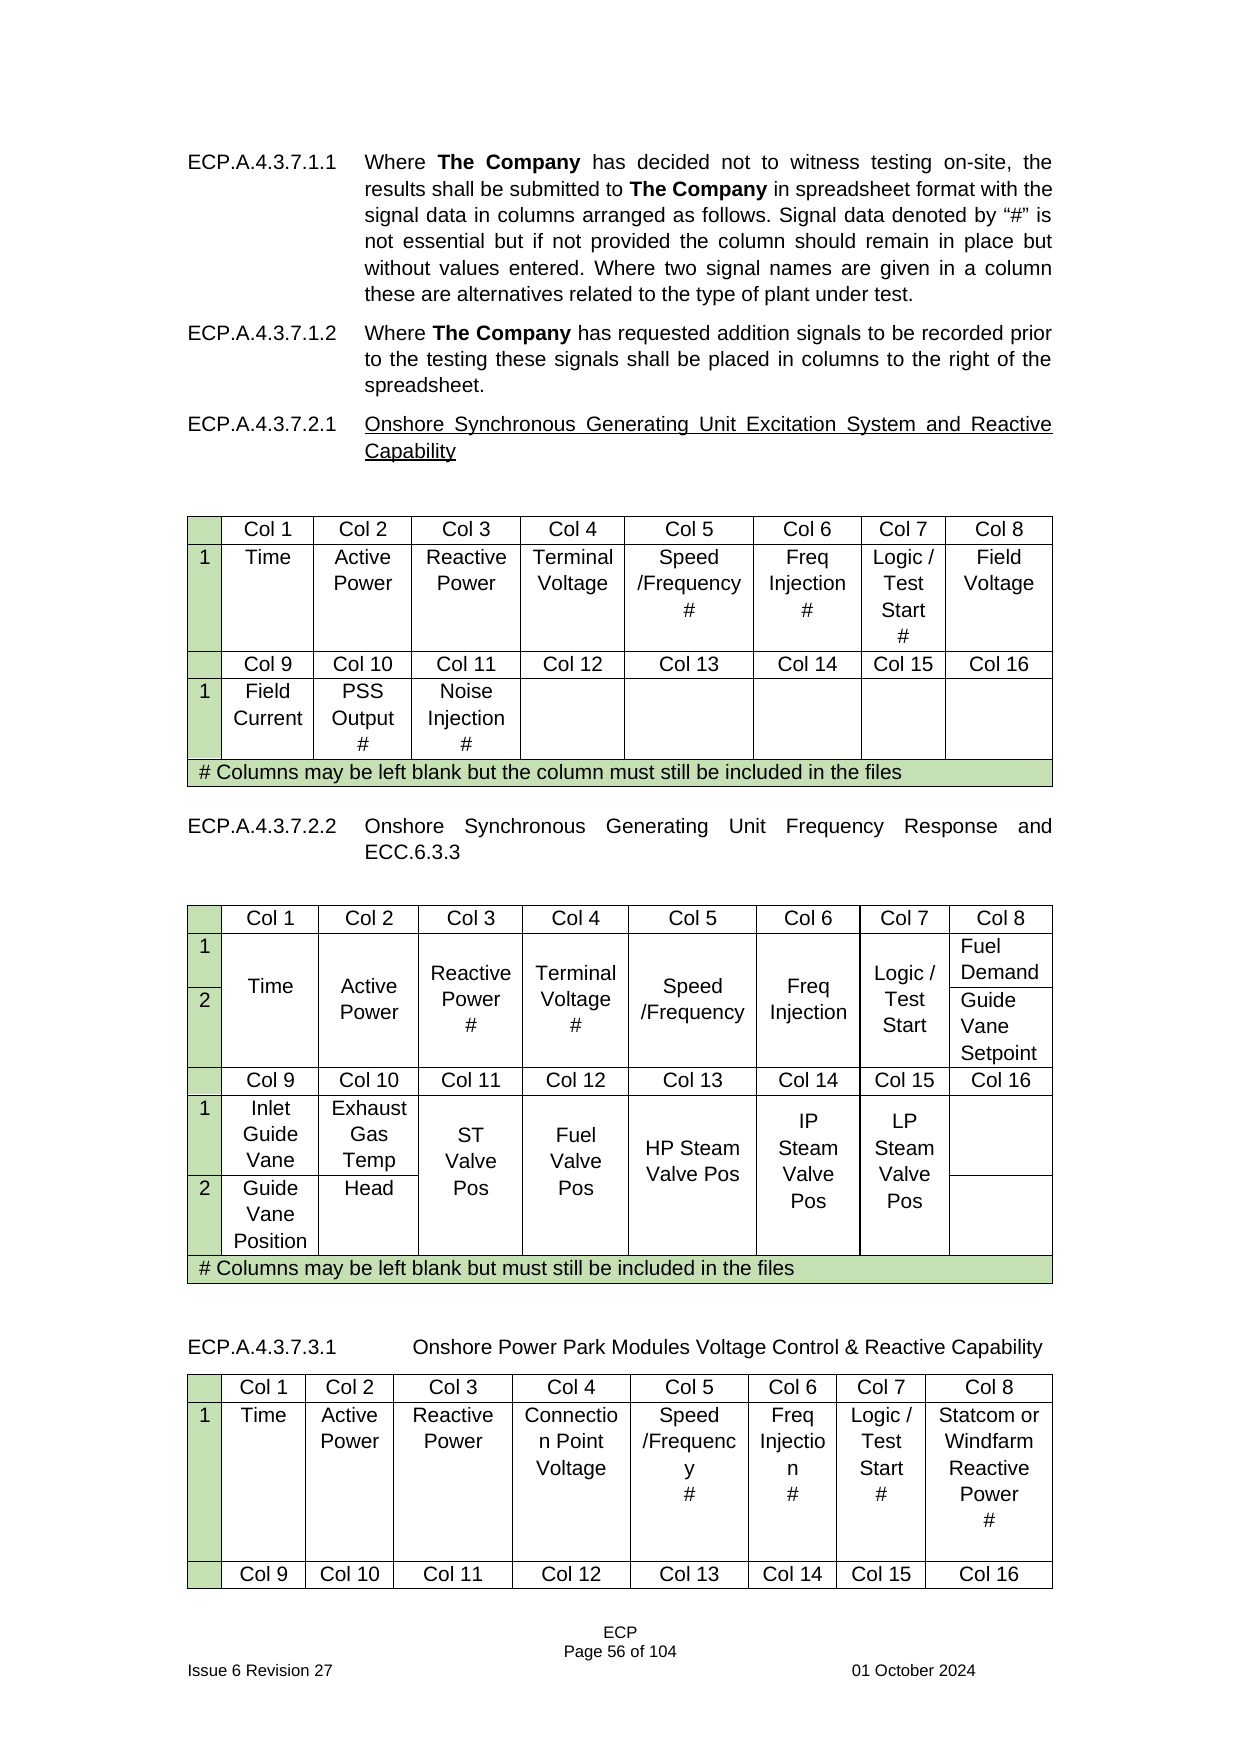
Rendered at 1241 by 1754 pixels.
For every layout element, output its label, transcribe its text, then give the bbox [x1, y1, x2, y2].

table_cell Guide Vane Setpoint [950, 988, 1052, 1067]
table_header Col 7 [837, 1375, 925, 1402]
table_header Col 6 [754, 517, 861, 544]
table_cell LP Steam Valve Pos [861, 1096, 949, 1255]
table_header Col 6 [749, 1375, 836, 1402]
table_cell Col 15 [861, 1068, 949, 1094]
table_header Col 3 [412, 517, 520, 544]
table_cell Freq Injection [757, 934, 859, 1067]
table_cell Col 9 [222, 1068, 318, 1094]
table_cell Active Power [319, 934, 418, 1067]
table_cell 1 [188, 1403, 221, 1561]
table_cell [188, 652, 221, 678]
table_cell Fuel Demand [950, 934, 1052, 987]
table_cell Col 16 [950, 1068, 1052, 1094]
table_header [188, 517, 221, 544]
table_cell Terminal Voltage [521, 545, 624, 651]
text ECP.A.4.3.7.2.2 Onshore Synchronous Generating Unit Frequency Response and ECC.6.3.3 [187, 813, 1053, 864]
table_cell Col 15 [837, 1562, 925, 1588]
table_cell Speed /Frequency # [625, 545, 753, 651]
table_header Col 1 [222, 517, 313, 544]
table_header Col 7 [861, 906, 949, 933]
table_cell Col 10 [319, 1068, 418, 1094]
table_header Col 7 [862, 517, 945, 544]
table_header Col 5 [631, 1375, 748, 1402]
table_cell 2 [188, 988, 221, 1067]
table_cell # Columns may be left blank but the column must still be included in the files [188, 760, 1052, 786]
table_header Col 6 [757, 906, 859, 933]
table_cell [862, 679, 945, 758]
table_cell # Columns may be left blank but must still be included in the files [188, 1256, 1052, 1283]
table_cell 1 [188, 1096, 221, 1175]
table_cell Col 12 [523, 1068, 628, 1094]
table_header [188, 1375, 221, 1402]
table_cell 2 [188, 1176, 221, 1255]
table_cell Col 13 [631, 1562, 748, 1588]
table_cell Col 12 [513, 1562, 630, 1588]
table_header Col 4 [521, 517, 624, 544]
table_cell ST Valve Pos [419, 1096, 522, 1255]
table_header Col 2 [306, 1375, 393, 1402]
table_cell [521, 679, 624, 758]
table_cell Freq Injection # [749, 1403, 836, 1561]
table_cell 1 [188, 545, 221, 651]
table_header Col 4 [523, 906, 628, 933]
table_header Col 5 [625, 517, 753, 544]
table_cell Col 14 [754, 652, 861, 678]
table_cell Col 11 [419, 1068, 522, 1094]
table_cell Inlet Guide Vane [222, 1096, 318, 1175]
table_cell Col 16 [926, 1562, 1052, 1588]
table_cell Col 13 [629, 1068, 756, 1094]
table_cell Col 15 [862, 652, 945, 678]
table_header [188, 906, 221, 933]
text ECP.A.4.3.7.3.1 Onshore Power Park Modules Voltage Control & Reactive Capability [187, 1335, 1053, 1359]
table_cell Col 10 [314, 652, 411, 678]
table_cell Col 11 [412, 652, 520, 678]
table_header Col 2 [319, 906, 418, 933]
table_cell Reactive Power [394, 1403, 512, 1561]
table_cell Active Power [314, 545, 411, 651]
text ECP.A.4.3.7.2.1 Onshore Synchronous Generating Unit Excitation System and Reactive Capability [187, 412, 1053, 462]
table_cell Field Voltage [946, 545, 1052, 651]
table_cell Col 11 [394, 1562, 512, 1588]
table_header Col 1 [222, 1375, 305, 1402]
table_header Col 8 [950, 906, 1052, 933]
table_cell Col 10 [306, 1562, 393, 1588]
table_header Col 3 [394, 1375, 512, 1402]
table_cell Active Power [306, 1403, 393, 1561]
table_cell Col 14 [757, 1068, 859, 1094]
table_cell [946, 679, 1052, 758]
text ECP.A.4.3.7.1.1 Where The Company has decided not to witness testing on-site, the results shall be submitted to The Company in spreadsheet format with the signal data in columns arranged as follows. Signal data denoted by “#” is not essential but if not provided the column should remain in place but without values entered. Where two signal names are given in a column these are alternatives related to the type of plant under test. [187, 150, 1053, 306]
table_cell Reactive Power [412, 545, 520, 651]
table_cell [188, 1068, 221, 1094]
table_cell Guide Vane Position [222, 1176, 318, 1255]
table_cell Time [222, 545, 313, 651]
table_cell [754, 679, 861, 758]
table_header Col 4 [513, 1375, 630, 1402]
table_cell Head [319, 1176, 418, 1255]
table_cell Logic / Test Start # [837, 1403, 925, 1561]
table_header Col 2 [314, 517, 411, 544]
table_cell Reactive Power # [419, 934, 522, 1067]
text ECP.A.4.3.7.1.2 Where The Company has requested addition signals to be recorded prior to the testing these signals shall be placed in columns to the right of the spreadsheet. [187, 321, 1053, 397]
table_cell Noise Injection # [412, 679, 520, 758]
table_cell 1 [188, 934, 221, 987]
table_cell HP Steam Valve Pos [629, 1096, 756, 1255]
table_cell Speed /Frequency # [631, 1403, 748, 1561]
table_header Col 8 [926, 1375, 1052, 1402]
table_cell [188, 1562, 221, 1588]
table_cell Col 9 [222, 652, 313, 678]
table_cell Exhaust Gas Temp [319, 1096, 418, 1175]
table_cell Statcom or Windfarm Reactive Power # [926, 1403, 1052, 1561]
table_header Col 5 [629, 906, 756, 933]
table_cell [950, 1176, 1052, 1255]
table_cell Time [222, 1403, 305, 1561]
table_cell Col 16 [946, 652, 1052, 678]
table_cell [950, 1096, 1052, 1175]
table_cell Logic / Test Start # [862, 545, 945, 651]
table_header Col 3 [419, 906, 522, 933]
table_cell Time [222, 934, 318, 1067]
table_cell Freq Injection # [754, 545, 861, 651]
table_cell Col 12 [521, 652, 624, 678]
table_cell Connection Point Voltage [513, 1403, 630, 1561]
table_cell Fuel Valve Pos [523, 1096, 628, 1255]
table_header Col 8 [946, 517, 1052, 544]
table_cell Field Current [222, 679, 313, 758]
table_cell Col 9 [222, 1562, 305, 1588]
table_cell Col 14 [749, 1562, 836, 1588]
table_cell Logic / Test Start [861, 934, 949, 1067]
table_cell IP Steam Valve Pos [757, 1096, 859, 1255]
table_cell PSS Output # [314, 679, 411, 758]
table_cell Terminal Voltage # [523, 934, 628, 1067]
table_cell [625, 679, 753, 758]
table_cell Col 13 [625, 652, 753, 678]
table_cell 1 [188, 679, 221, 758]
table_header Col 1 [222, 906, 318, 933]
table_cell Speed /Frequency [629, 934, 756, 1067]
